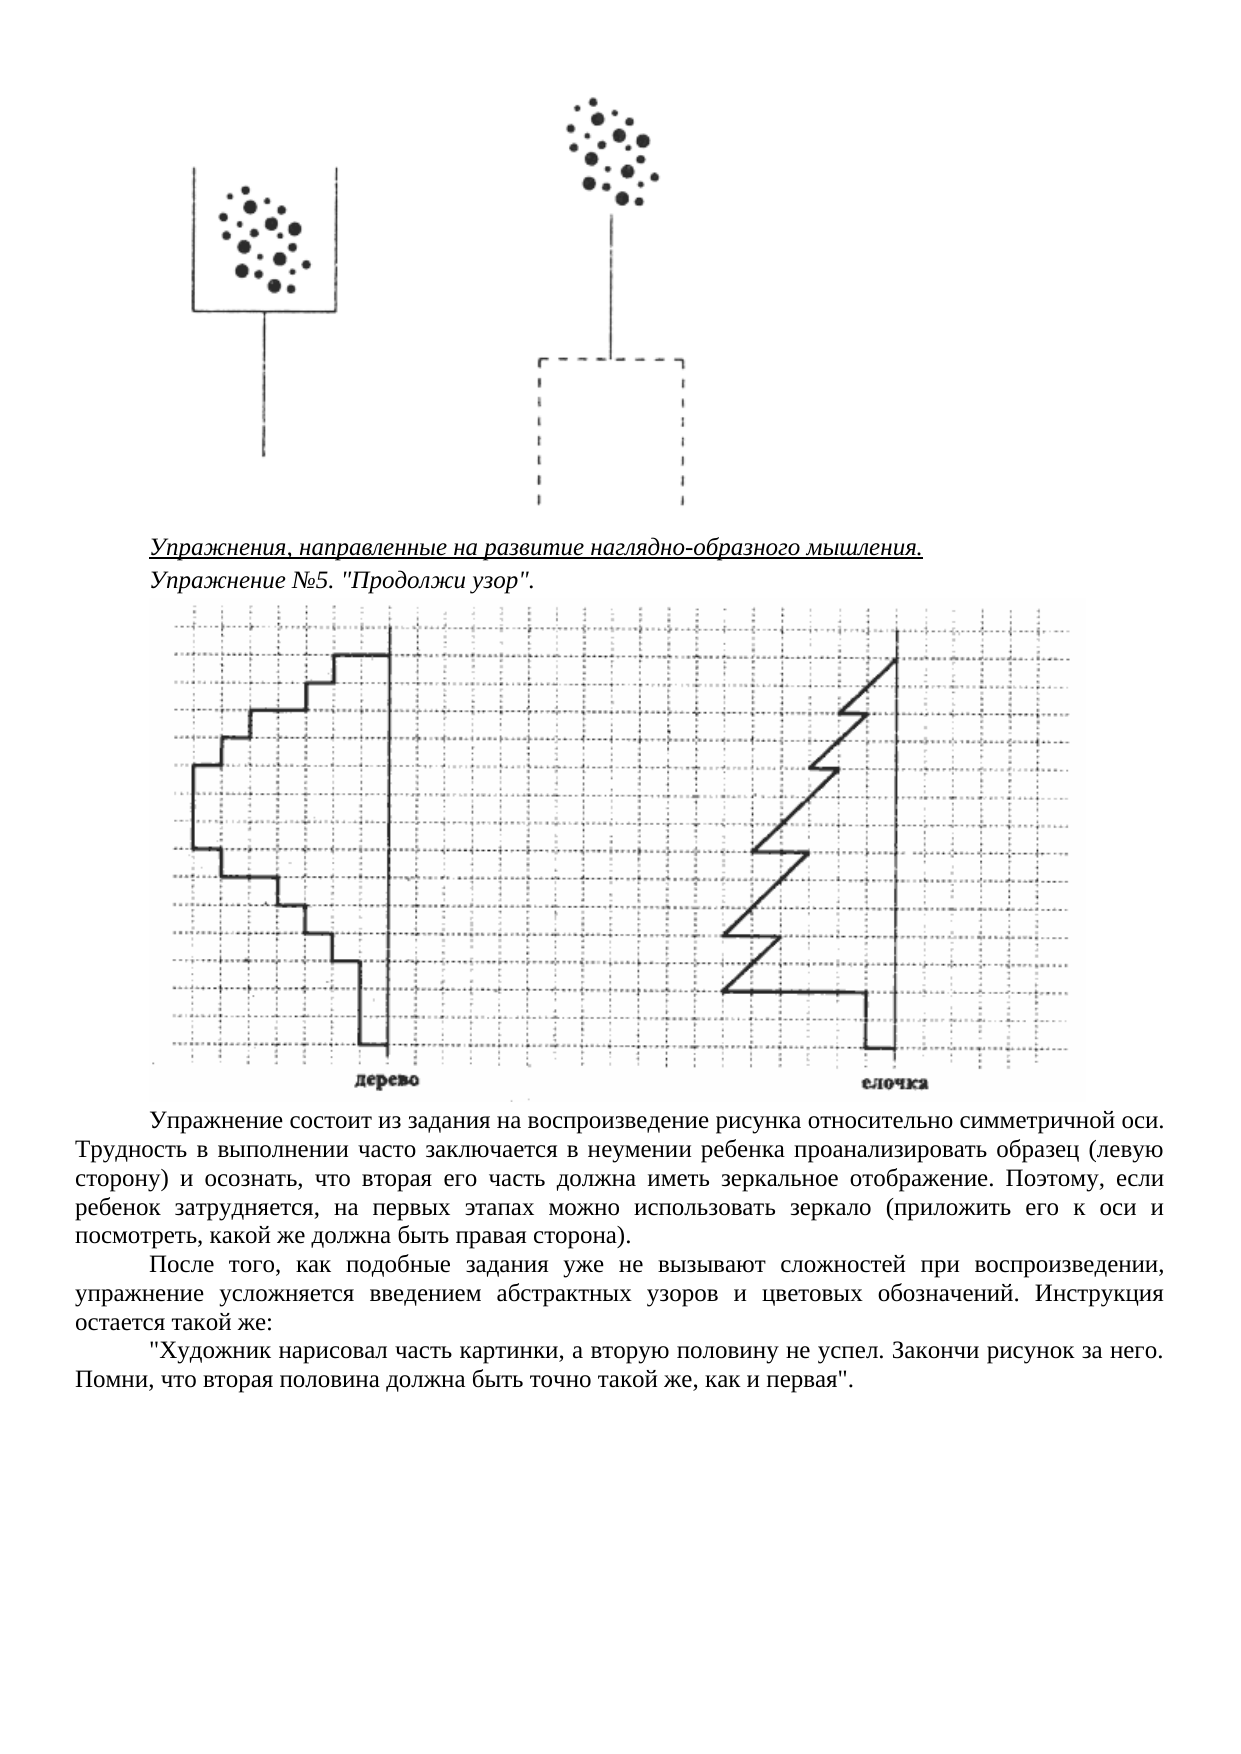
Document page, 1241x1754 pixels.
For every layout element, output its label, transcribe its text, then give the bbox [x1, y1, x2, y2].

subtitle Упражнение №5. "Продолжи узор". [75, 565, 1165, 594]
picture [148, 75, 709, 529]
text "Художник нарисовал часть картинки, а вторую половину не успел. Закончи рисунок за него. Помни, что вторая половина должна быть точно такой же, как и первая". [75, 1336, 1165, 1393]
text Упражнение состоит из задания на воспроизведение рисунка относительно симметричной оси. Трудность в выполнении часто заключается в неумении ребенка проанализировать образец (левую сторону) и осознать, что вторая его часть должна иметь зеркальное отображение. Поэтому, если ребенок затрудняется, на первых этапах можно использовать зеркало (приложить его к оси и посмотреть, какой же должна быть правая сторона). [75, 1106, 1165, 1249]
subtitle Упражнения, направленные на развитие наглядно-образного мышления. [75, 532, 1165, 561]
picture [148, 598, 1087, 1102]
text После того, как подобные задания уже не вызывают сложностей при воспроизведении, упражнение усложняется введением абстрактных узоров и цветовых обозначений. Инструкция остается такой же: [75, 1249, 1165, 1336]
